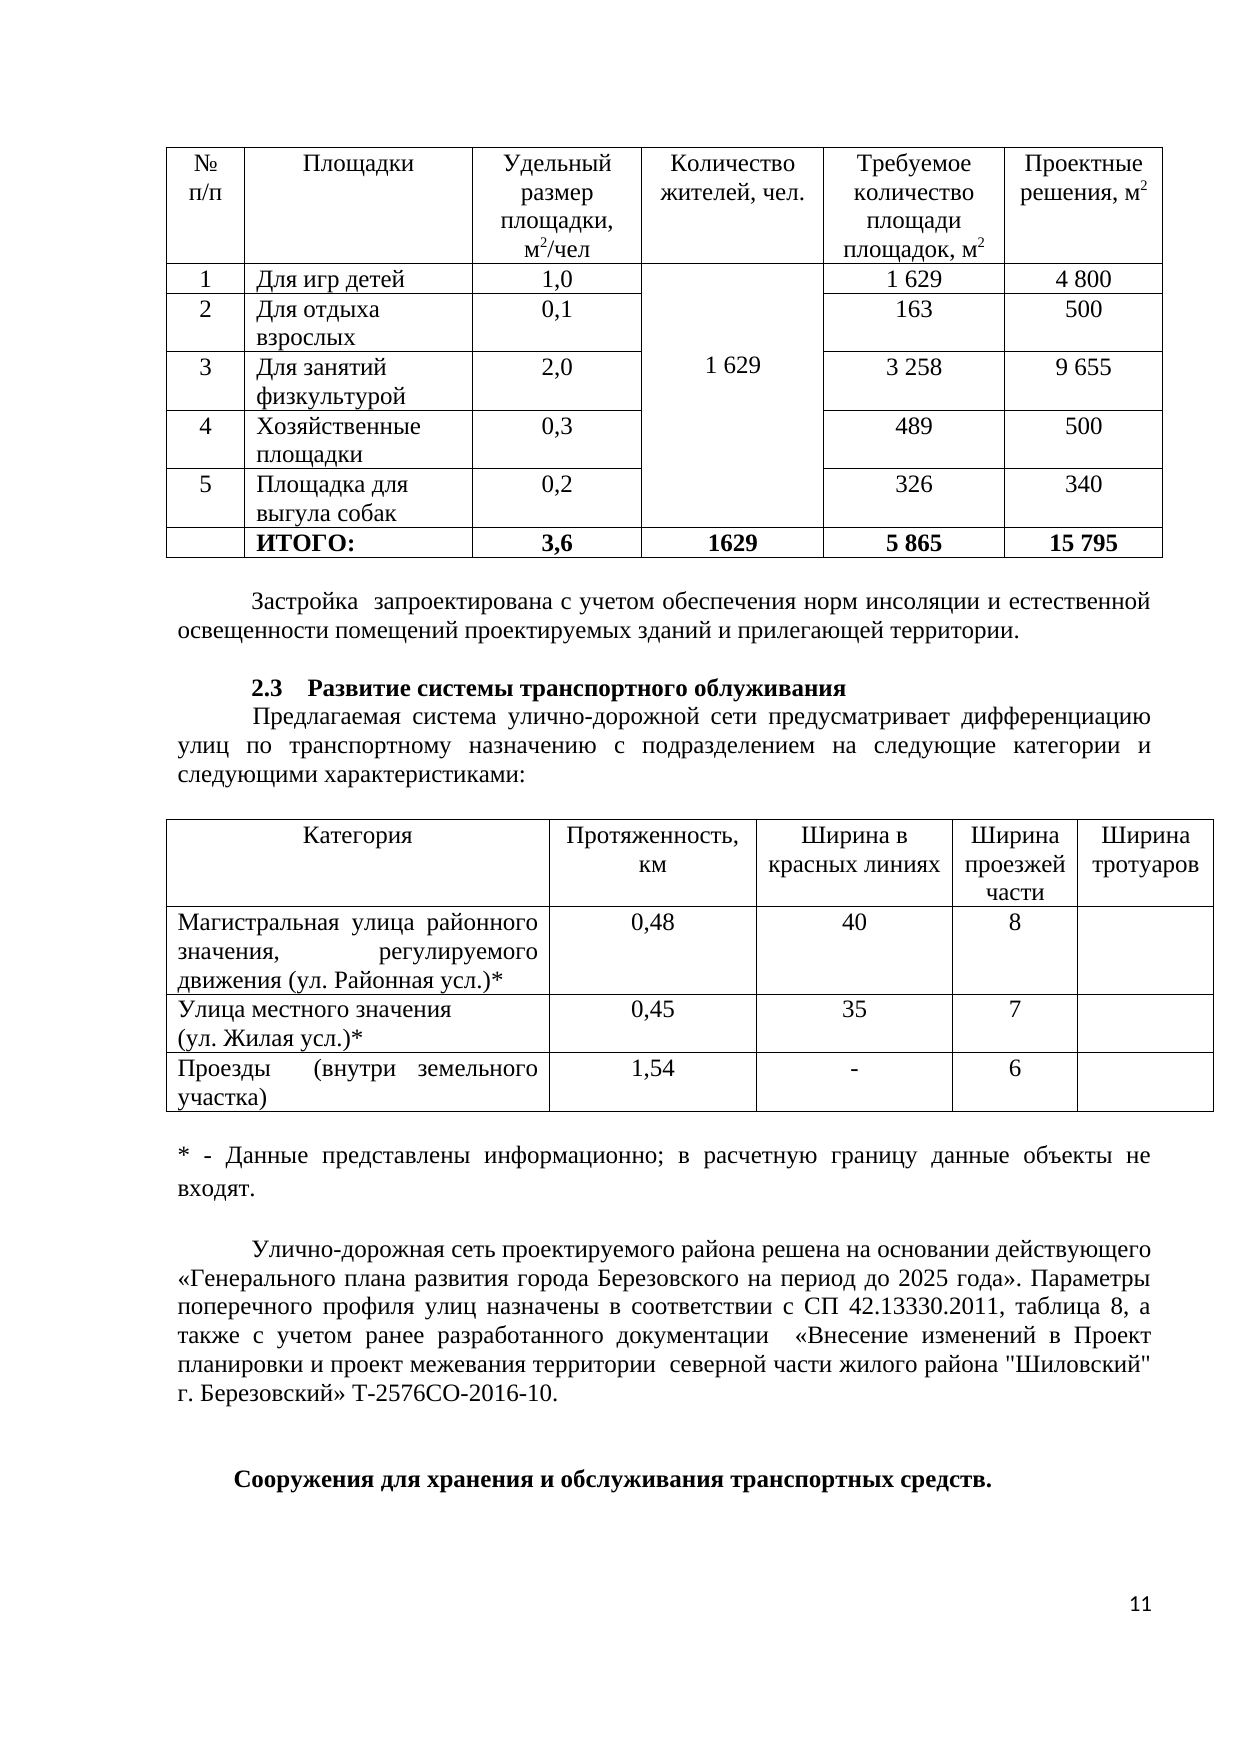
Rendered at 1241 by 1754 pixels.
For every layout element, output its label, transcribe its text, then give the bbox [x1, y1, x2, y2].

table_cell Площадка для выгула собак [245, 469, 472, 527]
table_cell 163 [824, 294, 1004, 351]
table_cell Проезды (внутри земельного участка) [167, 1053, 549, 1111]
table_header Количество жителей, чел. [642, 148, 823, 263]
table_cell 2,0 [473, 352, 641, 410]
text Предлагаемая система улично-дорожной сети предусматривает дифференциацию улиц по транспортному назначению с подразделением на следующие категории и следующими характеристиками: [177, 701, 1152, 788]
table_cell [1078, 1053, 1213, 1111]
table_cell Улица местного значения (ул. Жилая усл.)* [167, 995, 549, 1052]
table_cell 1 629 [642, 264, 823, 527]
table_cell [167, 528, 244, 557]
table_cell 7 [953, 995, 1077, 1052]
table_cell 1 [167, 264, 244, 293]
table_header Требуемое количество площади площадок, м2 [824, 148, 1004, 263]
table_cell 8 [953, 907, 1077, 993]
table_header Ширина тротуаров [1078, 820, 1213, 906]
table_cell 1,0 [473, 264, 641, 293]
table_cell 500 [1005, 411, 1162, 468]
text 2.3 Развитие системы транспортного облуживания [177, 673, 1152, 701]
table_cell 40 [757, 907, 952, 993]
table_header Ширина проезжей части [953, 820, 1077, 906]
table_cell Для отдыха взрослых [245, 294, 472, 351]
table_cell - [757, 1053, 952, 1111]
text Сооружения для хранения и обслуживания транспортных средств. [177, 1464, 1152, 1493]
table_cell 0,48 [550, 907, 756, 993]
table_cell 0,2 [473, 469, 641, 527]
table_cell 326 [824, 469, 1004, 527]
table_cell Хозяйственные площадки [245, 411, 472, 468]
table_cell Магистральная улица районного значения, регулируемого движения (ул. Районная усл.)* [167, 907, 549, 993]
table_cell Для занятий физкультурой [245, 352, 472, 410]
table_cell 1 629 [824, 264, 1004, 293]
table_cell 35 [757, 995, 952, 1052]
table_cell 9 655 [1005, 352, 1162, 410]
table_cell 3 258 [824, 352, 1004, 410]
table_cell 4 [167, 411, 244, 468]
table_cell 4 800 [1005, 264, 1162, 293]
table_cell 0,45 [550, 995, 756, 1052]
table_header Протяженность, км [550, 820, 756, 906]
text * - Данные представлены информационно; в расчетную границу данные объекты не входят. [177, 1140, 1152, 1201]
table_cell 500 [1005, 294, 1162, 351]
table_header Категория [167, 820, 549, 906]
text Застройка запроектирована с учетом обеспечения норм инсоляции и естественной освещенности помещений проектируемых зданий и прилегающей территории. [177, 586, 1152, 644]
table_header Удельный размер площадки, м2/чел [473, 148, 641, 263]
table_header Ширина в красных линиях [757, 820, 952, 906]
table_header Проектные решения, м2 [1005, 148, 1162, 263]
table_cell 489 [824, 411, 1004, 468]
table_cell 6 [953, 1053, 1077, 1111]
table_cell 1,54 [550, 1053, 756, 1111]
table_cell 15 795 [1005, 528, 1162, 557]
table_cell 1629 [642, 528, 823, 557]
table_cell 340 [1005, 469, 1162, 527]
table_cell ИТОГО: [245, 528, 472, 557]
table_header № п/п [167, 148, 244, 263]
table_header Площадки [245, 148, 472, 263]
table_cell 3,6 [473, 528, 641, 557]
table_cell 3 [167, 352, 244, 410]
table_cell 0,3 [473, 411, 641, 468]
table_cell Для игр детей [245, 264, 472, 293]
table_cell 5 [167, 469, 244, 527]
table_cell 2 [167, 294, 244, 351]
text Улично-дорожная сеть проектируемого района решена на основании действующего «Генерального плана развития города Березовского на период до 2025 года». Параметры поперечного профиля улиц назначены в соответствии с СП 42.13330.2011, таблица 8, а также с учетом ранее разработанного документации «Внесение изменений в Проект планировки и проект межевания территории северной части жилого района "Шиловский" г. Березовский» Т-2576СО-2016-10. [177, 1234, 1152, 1406]
table_cell 0,1 [473, 294, 641, 351]
table_cell [1078, 907, 1213, 993]
table_cell 5 865 [824, 528, 1004, 557]
table_cell [1078, 995, 1213, 1052]
